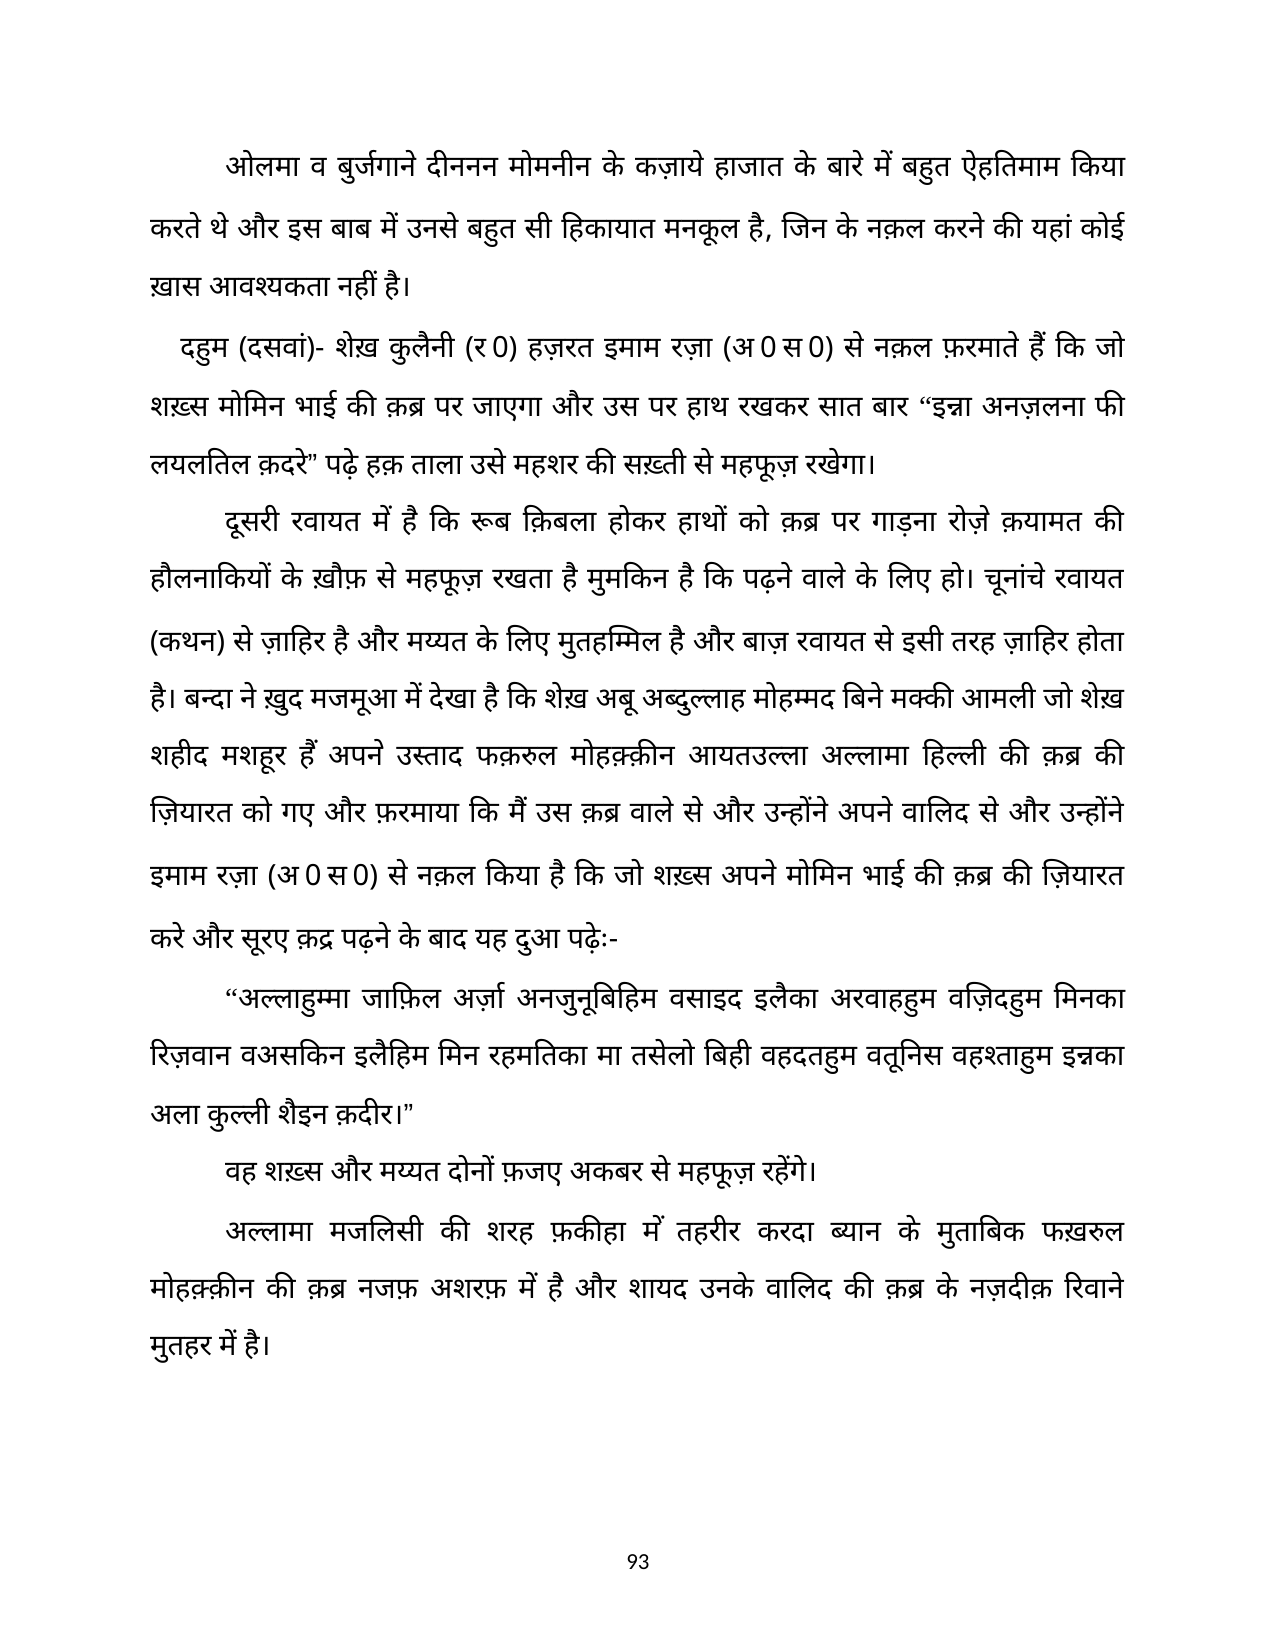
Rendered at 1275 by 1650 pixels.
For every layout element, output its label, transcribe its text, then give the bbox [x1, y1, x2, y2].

text अल्लामा मजलिसी की शरह फ़कीहा में तहरीर करदा ब्यान के मुताबिक फख़रुल मोहक़्क़ीन की क़ब्र नजफ़ अशरफ़ में है और शायद उनके वालिद की क़ब्र के नज़दीक़ रिवाने मुतहर में है। [150, 1215, 1125, 1367]
text वह शख़्स और मय्यत दोनों फ़जए अकबर से महफूज़ रहेंगे। [150, 1156, 1125, 1193]
text दहुम (दसवां)- शेख़ कुलैनी (र0) हज़रत इमाम रज़ा (अ0स0) से नक़ल फ़रमाते हैं कि जो शख़्स मोमिन भाई की क़ब्र पर जाएगा और उस पर हाथ रखकर सात बार “इन्ना अनज़लना फी लयलतिल क़दरे” पढ़े हक़ ताला उसे महशर की सख़्ती से महफूज़ रखेगा। [150, 327, 1125, 486]
text दूसरी रवायत में है कि रूब क़िबला होकर हाथों को क़ब्र पर गाड़ना रोज़े क़यामत की हौलनाकियों के ख़ौफ़ से महफूज़ रखता है मुमकिन है कि पढ़ने वाले के लिए हो। चूनांचे रवायत (कथन) से ज़ाहिर है और मय्यत के लिए मुतहम्मिल है और बाज़ रवायत से इसी तरह ज़ाहिर होता है। बन्दा ने ख़ुद मजमूआ में देखा है कि शेख़ अबू अब्दुल्लाह मोहम्मद बिने मक्की आमली जो शेख़ शहीद मशहूर हैं अपने उस्ताद फक़रुल मोहक़्क़ीन आयतउल्ला अल्लामा हिल्ली की क़ब्र की ज़ियारत को गए और फ़रमाया कि मैं उस क़ब्र वाले से और उन्होंने अपने वालिद से और उन्होंने इमाम रज़ा (अ0स0) से नक़ल किया है कि जो शख़्स अपने मोमिन भाई की क़ब्र की ज़ियारत करे और सूरए क़द्र पढ़ने के बाद यह दुआ पढ़ेः- [150, 506, 1125, 960]
text “अल्लाहुम्मा जाफ़िल अर्ज़ा अनजुनूबिहिम वसाइद इलैका अरवाहहुम वज़िदहुम मिनका रिज़वान वअसकिन इलैहिम मिन रहमतिका मा तसेलो बिही वहदतहुम वतूनिस वहश्ताहुम इन्नका अला कुल्ली शैइन क़दीर।” [150, 982, 1125, 1136]
text ओलमा व बुर्जगाने दीननन मोमनीन के कज़ाये हाजात के बारे में बहुत ऐहतिमाम किया करते थे और इस बाब में उनसे बहुत सी हिकायात मनकूल है, जिन के नक़ल करने की यहां कोई ख़ास आवश्यकता नहीं है। [150, 150, 1125, 308]
